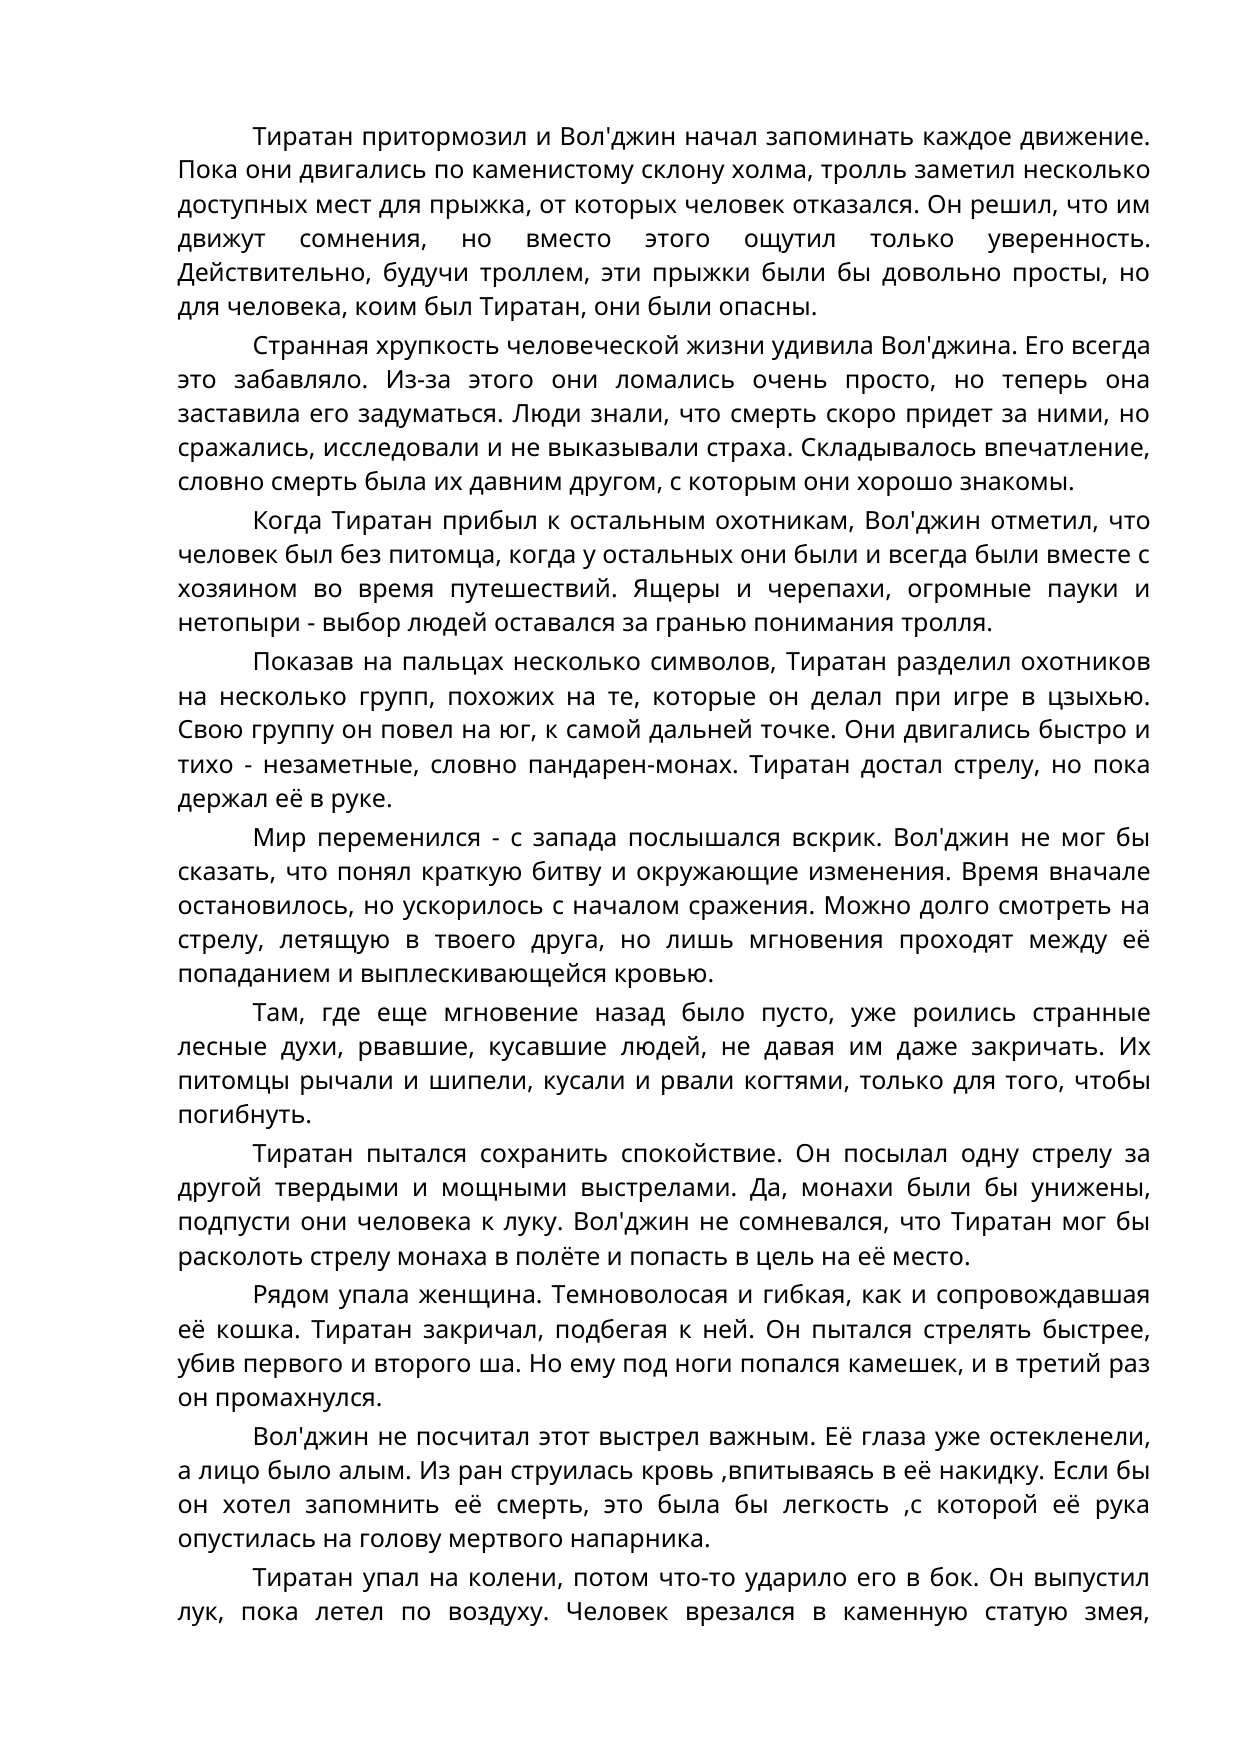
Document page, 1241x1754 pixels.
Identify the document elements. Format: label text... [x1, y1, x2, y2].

text Там, где еще мгновение назад было пусто, уже роились странные лесные духи, рвавшие, кусавшие людей, не давая им даже закричать. Их питомцы рычали и шипели, кусали и рвали когтями, только для того, чтобы погибнуть. [177, 995, 1152, 1131]
text Мир переменился - с запада послышался вскрик. Вол'джин не мог бы сказать, что понял краткую битву и окружающие изменения. Время вначале остановилось, но ускорилось с началом сражения. Можно долго смотреть на стрелу, летящую в твоего друга, но лишь мгновения проходят между её попаданием и выплескивающейся кровью. [177, 819, 1152, 990]
text Когда Тиратан прибыл к остальным охотникам, Вол'джин отметил, что человек был без питомца, когда у остальных они были и всегда были вместе с хозяином во время путешествий. Ящеры и черепахи, огромные пауки и нетопыри - выбор людей оставался за гранью понимания тролля. [177, 503, 1152, 639]
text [177, 1560, 1152, 1628]
text Показав на пальцах несколько символов, Тиратан разделил охотников на несколько групп, похожих на те, которые он делал при игре в цзыхью. Свою группу он повел на юг, к самой дальней точке. Они двигались быстро и тихо - незаметные, словно пандарен-монах. Тиратан достал стрелу, но пока держал её в руке. [177, 644, 1152, 814]
text Рядом упала женщина. Темноволосая и гибкая, как и сопровождавшая её кошка. Тиратан закричал, подбегая к ней. Он пытался стрелять быстрее, убив первого и второго ша. Но ему под ноги попался камешек, и в третий раз он промахнулся. [177, 1277, 1152, 1413]
text Тиратан пытался сохранить спокойствие. Он посылал одну стрелу за другой твердыми и мощными выстрелами. Да, монахи были бы унижены, подпусти они человека к луку. Вол'джин не сомневался, что Тиратан мог бы расколоть стрелу монаха в полёте и попасть в цель на её место. [177, 1136, 1152, 1272]
text Тиратан притормозил и Вол'джин начал запоминать каждое движение. Пока они двигались по каменистому склону холма, тролль заметил несколько доступных мест для прыжка, от которых человек отказался. Он решил, что им движут сомнения, но вместо этого ощутил только уверенность. Действительно, будучи троллем, эти прыжки были бы довольно просты, но для человека, коим был Тиратан, они были опасны. [177, 118, 1152, 322]
text Странная хрупкость человеческой жизни удивила Вол'джина. Его всегда это забавляло. Из-за этого они ломались очень просто, но теперь она заставила его задуматься. Люди знали, что смерть скоро придет за ними, но сражались, исследовали и не выказывали страха. Складывалось впечатление, словно смерть была их давним другом, с которым они хорошо знакомы. [177, 327, 1152, 498]
text Вол'джин не посчитал этот выстрел важным. Её глаза уже остекленели, а лицо было алым. Из ран струилась кровь ,впитываясь в её накидку. Если бы он хотел запомнить её смерть, это была бы легкость ,с которой её рука опустилась на голову мертвого напарника. [177, 1418, 1152, 1555]
